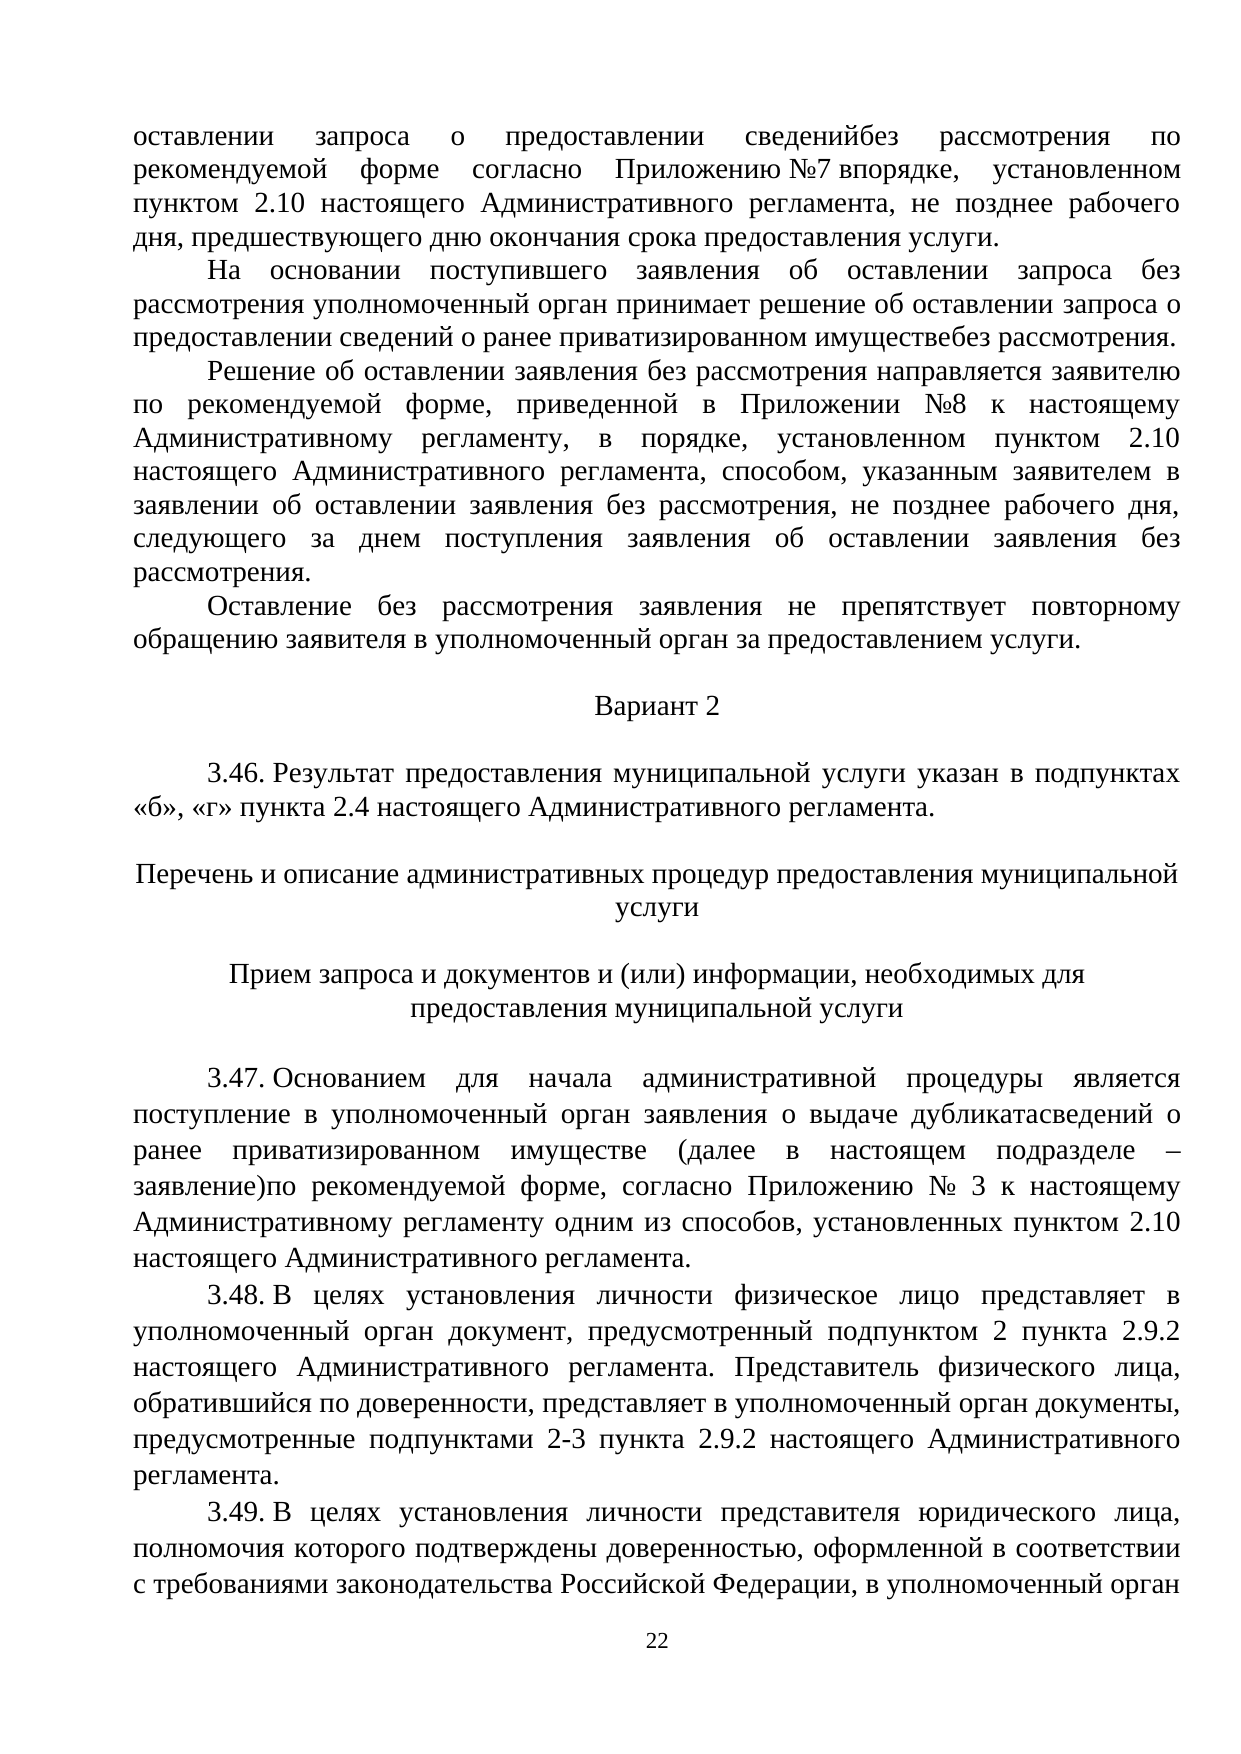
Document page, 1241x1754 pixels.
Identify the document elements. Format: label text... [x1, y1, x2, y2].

text Вариант 2 [133, 688, 1181, 722]
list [133, 118, 1181, 252]
title Прием запроса и документов и (или) информации, необходимых для предоставления муниципальной услуги [133, 957, 1181, 1024]
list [133, 1494, 1181, 1599]
title Перечень и описание административных процедур предоставления муниципальной услуги [133, 856, 1181, 923]
list Основанием для начала административной процедуры является поступление в уполномоченный орган заявления о выдаче дубликатасведений о ранее приватизированном имуществе (далее в настоящем подразделе – заявление)по рекомендуемой форме, согласно Приложению № 3 к настоящему Административному регламенту одним из способов, установленных пунктом 2.10 настоящего Административного регламента. [133, 1060, 1181, 1274]
list В целях установления личности физическое лицо представляет в уполномоченный орган документ, предусмотренный подпунктом 2 пункта 2.9.2 настоящего Административного регламента. Представитель физического лица, обратившийся по доверенности, представляет в уполномоченный орган документы, предусмотренные подпунктами 2-3 пункта 2.9.2 настоящего Административного регламента. [133, 1277, 1181, 1491]
list Результат предоставления муниципальной услуги указан в подпунктах «б», «г» пункта 2.4 настоящего Административного регламента. [133, 755, 1181, 822]
text Оставление без рассмотрения заявления не препятствует повторному обращению заявителя в уполномоченный орган за предоставлением услуги. [133, 588, 1181, 655]
text На основании поступившего заявления об оставлении запроса без рассмотрения уполномоченный орган принимает решение об оставлении запроса о предоставлении сведений о ранее приватизированном имуществебез рассмотрения. [133, 252, 1181, 353]
text Решение об оставлении заявления без рассмотрения направляется заявителю по рекомендуемой форме, приведенной в Приложении №8 к настоящему Административному регламенту, в порядке, установленном пунктом 2.10 настоящего Административного регламента, способом, указанным заявителем в заявлении об оставлении заявления без рассмотрения, не позднее рабочего дня, следующего за днем поступления заявления об оставлении заявления без рассмотрения. [133, 353, 1181, 588]
